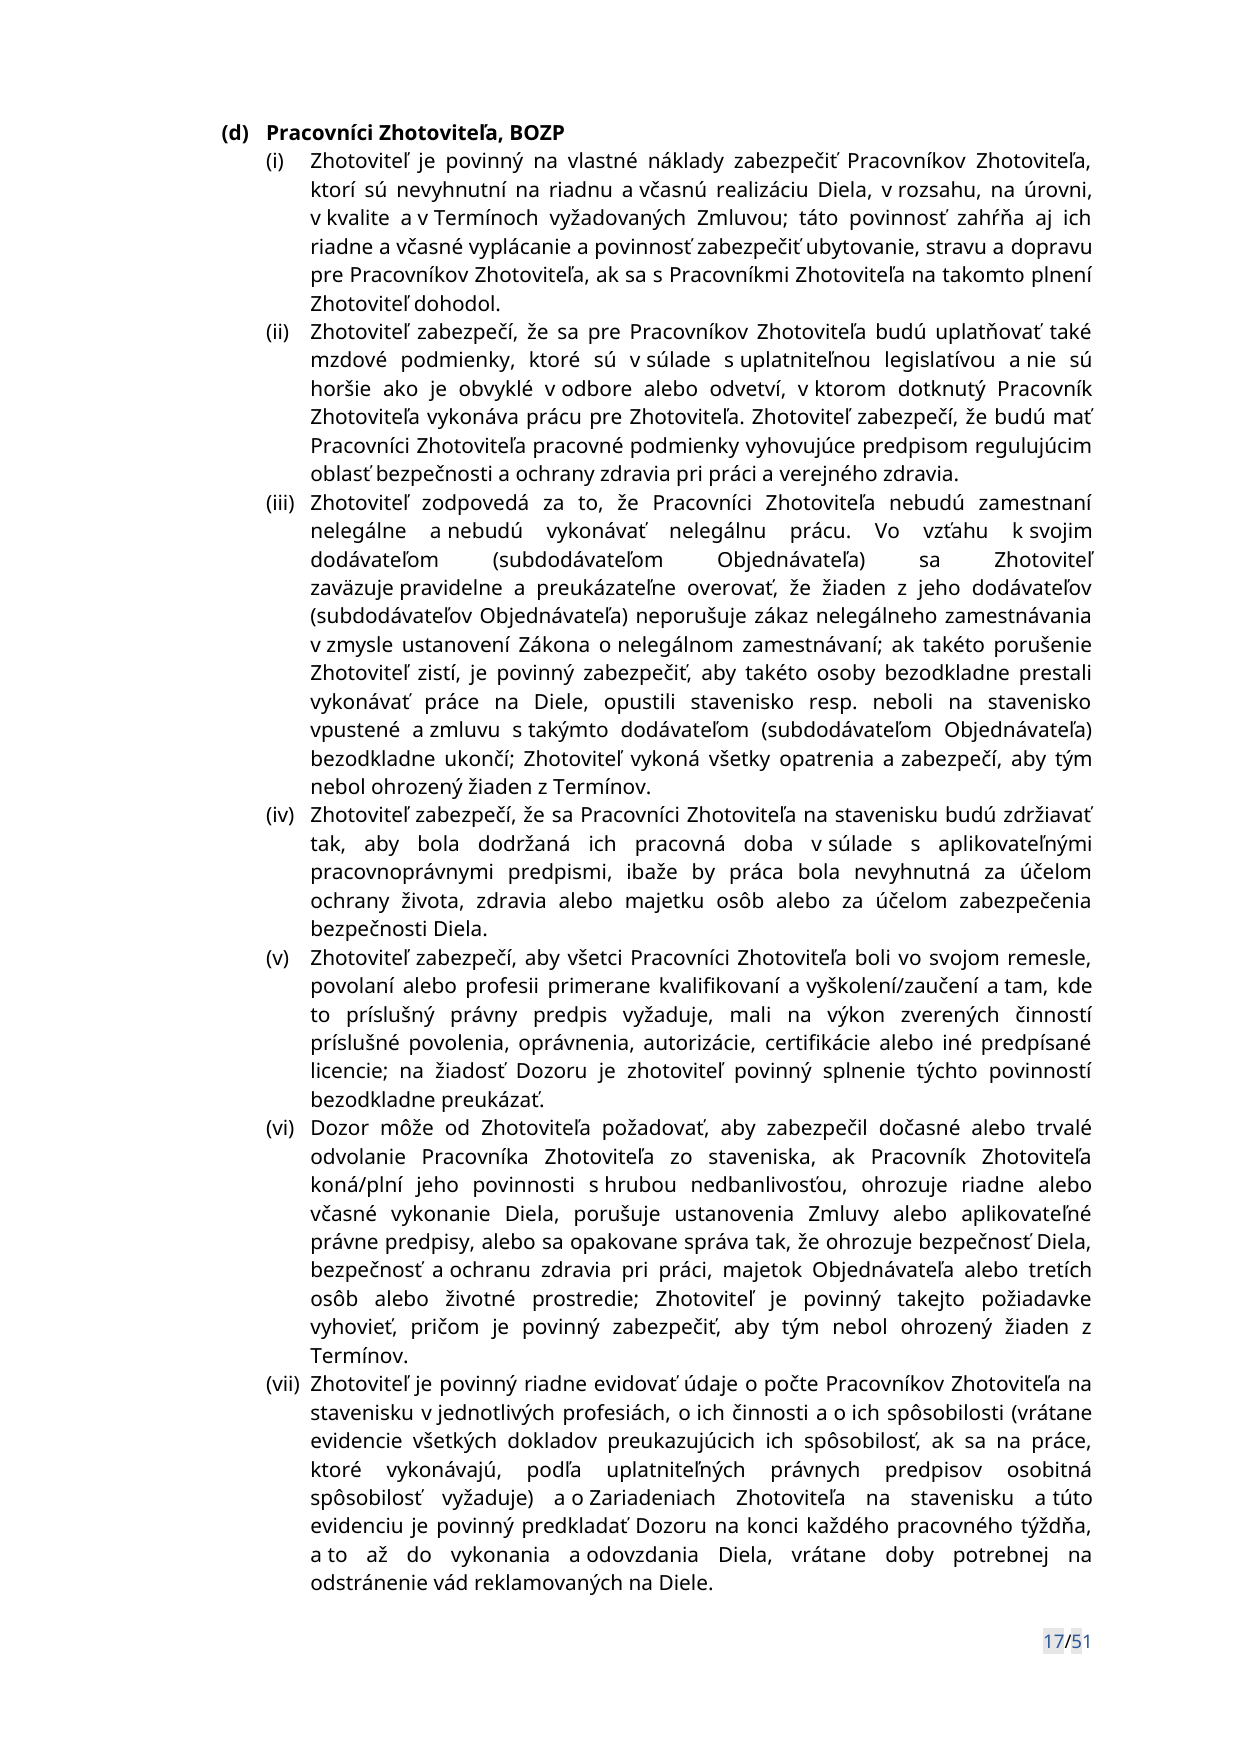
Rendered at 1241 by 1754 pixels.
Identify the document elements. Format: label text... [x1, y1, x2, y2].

text (i) Zhotoviteľ je povinný na vlastné náklady zabezpečiť Pracovníkov Zhotoviteľa, ktorí sú nevyhnutní na riadnu a včasnú realizáciu Diela, v rozsahu, na úrovni, v kvalite a v Termínoch vyžadovaných Zmluvou; táto povinnosť zahŕňa aj ich riadne a včasné vyplácanie a povinnosť zabezpečiť ubytovanie, stravu a dopravu pre Pracovníkov Zhotoviteľa, ak sa s Pracovníkmi Zhotoviteľa na takomto plnení Zhotoviteľ dohodol. [266, 147, 1093, 317]
text (vii) Zhotoviteľ je povinný riadne evidovať údaje o počte Pracovníkov Zhotoviteľa na stavenisku v jednotlivých profesiách, o ich činnosti a o ich spôsobilosti (vrátane evidencie všetkých dokladov preukazujúcich ich spôsobilosť, ak sa na práce, ktoré vykonávajú, podľa uplatniteľných právnych predpisov osobitná spôsobilosť vyžaduje) a o Zariadeniach Zhotoviteľa na stavenisku a túto evidenciu je povinný predkladať Dozoru na konci každého pracovného týždňa, a to až do vykonania a odovzdania Diela, vrátane doby potrebnej na odstránenie vád reklamovaných na Diele. [266, 1369, 1093, 1597]
text (d) Pracovníci Zhotoviteľa, BOZP [221, 118, 1093, 147]
text (v) Zhotoviteľ zabezpečí, aby všetci Pracovníci Zhotoviteľa boli vo svojom remesle, povolaní alebo profesii primerane kvalifikovaní a vyškolení/zaučení a tam, kde to príslušný právny predpis vyžaduje, mali na výkon zverených činností príslušné povolenia, oprávnenia, autorizácie, certifikácie alebo iné predpísané licencie; na žiadosť Dozoru je zhotoviteľ povinný splnenie týchto povinností bezodkladne preukázať. [266, 943, 1093, 1113]
text (iv) Zhotoviteľ zabezpečí, že sa Pracovníci Zhotoviteľa na stavenisku budú zdržiavať tak, aby bola dodržaná ich pracovná doba v súlade s aplikovateľnými pracovnoprávnymi predpismi, ibaže by práca bola nevyhnutná za účelom ochrany života, zdravia alebo majetku osôb alebo za účelom zabezpečenia bezpečnosti Diela. [266, 801, 1093, 943]
text (vi) Dozor môže od Zhotoviteľa požadovať, aby zabezpečil dočasné alebo trvalé odvolanie Pracovníka Zhotoviteľa zo staveniska, ak Pracovník Zhotoviteľa koná/plní jeho povinnosti s hrubou nedbanlivosťou, ohrozuje riadne alebo včasné vykonanie Diela, porušuje ustanovenia Zmluvy alebo aplikovateľné právne predpisy, alebo sa opakovane správa tak, že ohrozuje bezpečnosť Diela, bezpečnosť a ochranu zdravia pri práci, majetok Objednávateľa alebo tretích osôb alebo životné prostredie; Zhotoviteľ je povinný takejto požiadavke vyhovieť, pričom je povinný zabezpečiť, aby tým nebol ohrozený žiaden z Termínov. [266, 1113, 1093, 1369]
text (ii) Zhotoviteľ zabezpečí, že sa pre Pracovníkov Zhotoviteľa budú uplatňovať také mzdové podmienky, ktoré sú v súlade s uplatniteľnou legislatívou a nie sú horšie ako je obvyklé v odbore alebo odvetví, v ktorom dotknutý Pracovník Zhotoviteľa vykonáva prácu pre Zhotoviteľa. Zhotoviteľ zabezpečí, že budú mať Pracovníci Zhotoviteľa pracovné podmienky vyhovujúce predpisom regulujúcim oblasť bezpečnosti a ochrany zdravia pri práci a verejného zdravia. [266, 317, 1093, 488]
text (iii) Zhotoviteľ zodpovedá za to, že Pracovníci Zhotoviteľa nebudú zamestnaní nelegálne a nebudú vykonávať nelegálnu prácu. Vo vzťahu k svojim dodávateľom (subdodávateľom Objednávateľa) sa Zhotoviteľ zaväzuje pravidelne a preukázateľne overovať, že žiaden z jeho dodávateľov (subdodávateľov Objednávateľa) neporušuje zákaz nelegálneho zamestnávania v zmysle ustanovení Zákona o nelegálnom zamestnávaní; ak takéto porušenie Zhotoviteľ zistí, je povinný zabezpečiť, aby takéto osoby bezodkladne prestali vykonávať práce na Diele, opustili stavenisko resp. neboli na stavenisko vpustené a zmluvu s takýmto dodávateľom (subdodávateľom Objednávateľa) bezodkladne ukončí; Zhotoviteľ vykoná všetky opatrenia a zabezpečí, aby tým nebol ohrozený žiaden z Termínov. [266, 488, 1093, 801]
